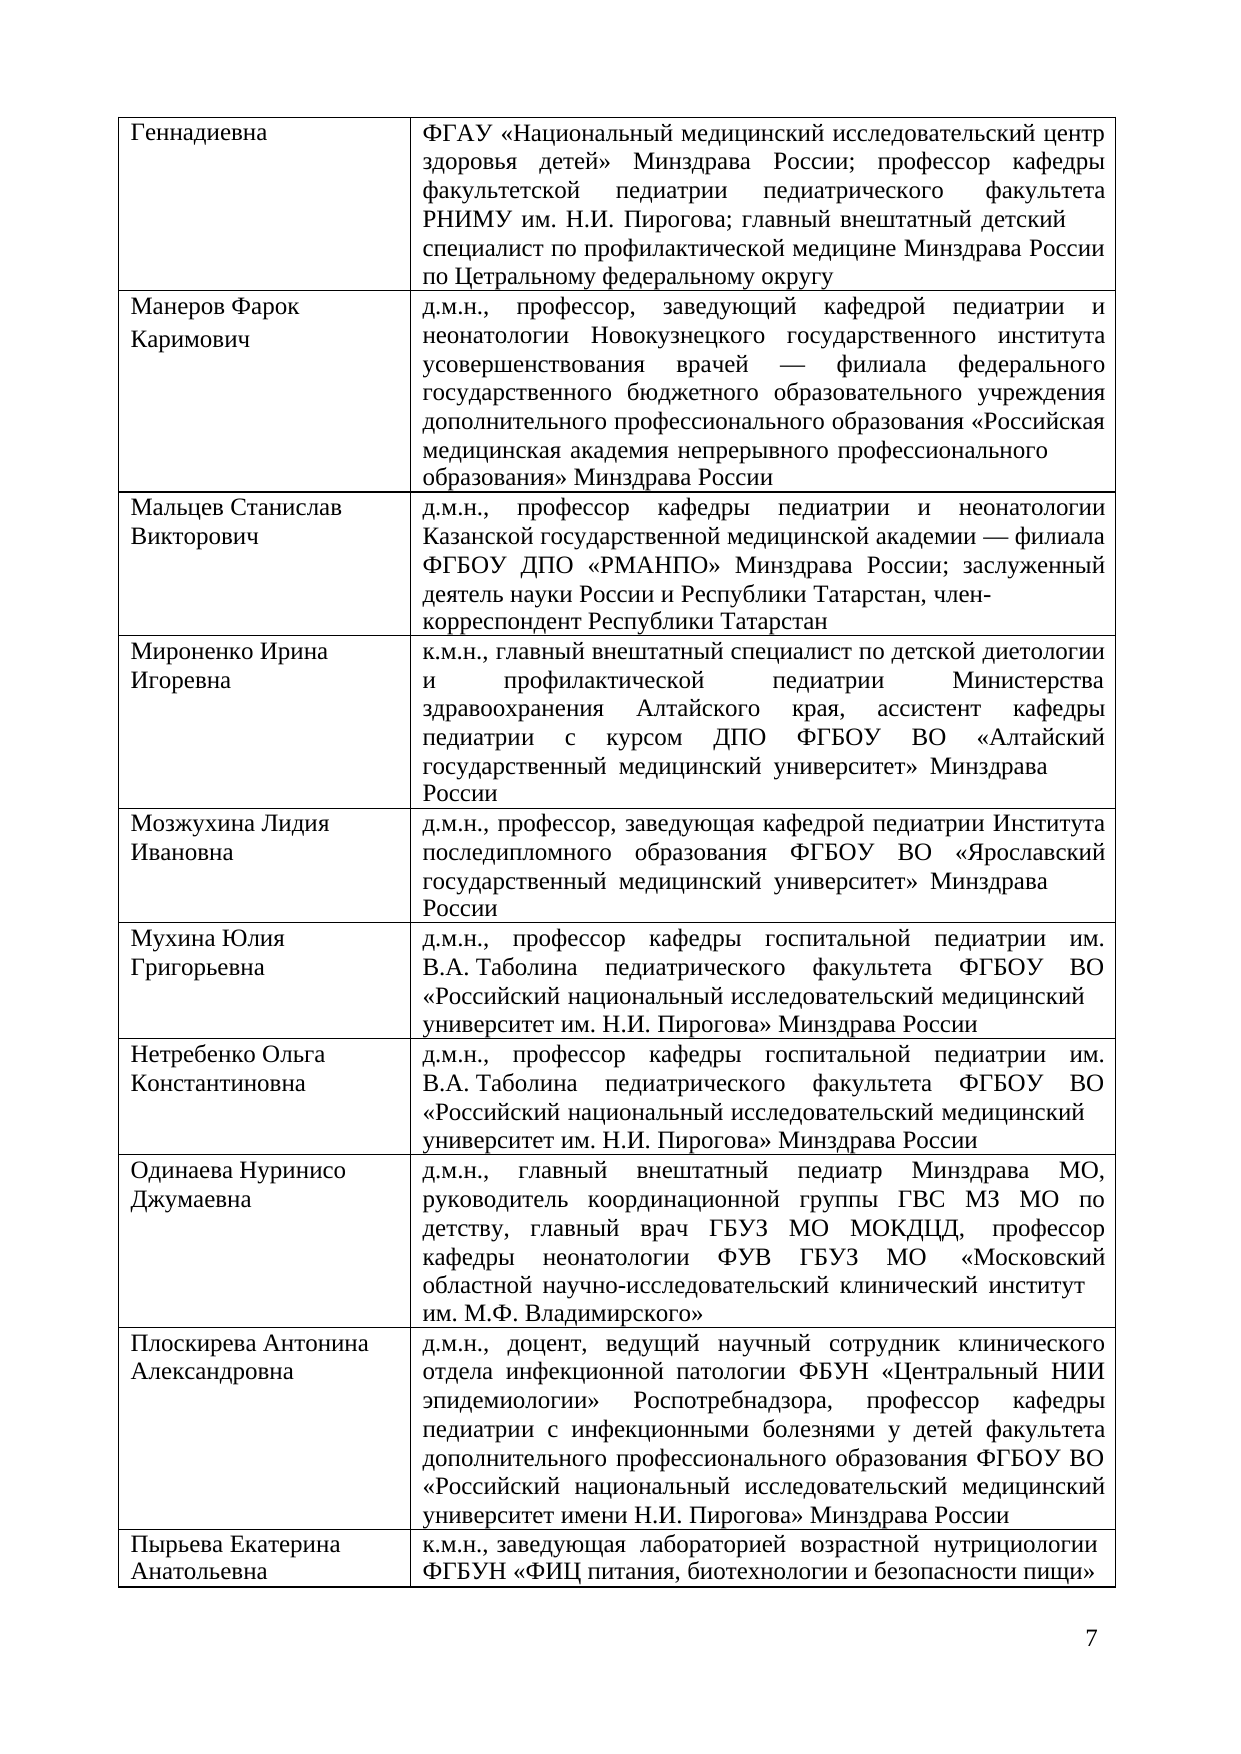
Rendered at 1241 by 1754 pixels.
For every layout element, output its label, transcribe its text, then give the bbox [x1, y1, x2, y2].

table_cell Манеров Фарок Каримович [119, 291, 410, 491]
table_cell Мухина Юлия Григорьевна [119, 923, 410, 1038]
table_cell д.м.н., доцент, ведущий научный сотрудник клинического отдела инфекционной патологии ФБУН «Центральный НИИ эпидемиологии» Роспотребнадзора, профессор кафедры педиатрии с инфекционными болезнями у детей факультета дополнительного профессионального образования ФГБОУ ВО «Российский национальный исследовательский медицинский университет имени Н.И. Пирогова» Минздрава России [411, 1328, 1115, 1529]
table_cell д.м.н., профессор, заведующая кафедрой педиатрии Института последипломного образования ФГБОУ ВО «Ярославский государственный медицинский университет» Минздрава России [411, 809, 1115, 922]
table_cell Мироненко Ирина Игоревна [119, 636, 410, 807]
table_cell д.м.н., профессор кафедры госпитальной педиатрии им. В.А. Таболина педиатрического факультета ФГБОУ ВО «Российский национальный исследовательский медицинский университет им. Н.И. Пирогова» Минздрава России [411, 923, 1115, 1038]
table_cell Пырьева Екатерина Анатольевна [119, 1530, 410, 1586]
table_cell Нетребенко Ольга Константиновна [119, 1039, 410, 1154]
table_header Геннадиевна [119, 118, 410, 290]
table_cell д.м.н., профессор кафедры госпитальной педиатрии им. В.А. Таболина педиатрического факультета ФГБОУ ВО «Российский национальный исследовательский медицинский университет им. Н.И. Пирогова» Минздрава России [411, 1039, 1115, 1154]
table_cell Одинаева Нуринисо Джумаевна [119, 1155, 410, 1327]
table_cell д.м.н., профессор, заведующий кафедрой педиатрии и неонатологии Новокузнецкого государственного института усовершенствования врачей ― филиала федерального государственного бюджетного образовательного учреждения дополнительного профессионального образования «Российская медицинская академия непрерывного профессионального образования» Минздрава России [411, 291, 1115, 491]
table_cell к.м.н., заведующая лабораторией возрастной нутрициологии ФГБУН «ФИЦ питания, биотехнологии и безопасности пищи» [411, 1530, 1115, 1586]
table_cell Плоскирева Антонина Александровна [119, 1328, 410, 1529]
table_cell д.м.н., профессор кафедры педиатрии и неонатологии Казанской государственной медицинской академии ― филиала ФГБОУ ДПО «РМАНПО» Минздрава России; заслуженный деятель науки России и Республики Татарстан, член- корреспондент Республики Татарстан [411, 493, 1115, 635]
table_header ФГАУ «Национальный медицинский исследовательский центр здоровья детей» Минздрава России; профессор кафедры факультетской педиатрии педиатрического факультета РНИМУ им. Н.И. Пирогова; главный внештатный детский специалист по профилактической медицине Минздрава России по Цетральному федеральному округу [411, 118, 1115, 290]
table_cell к.м.н., главный внештатный специалист по детской диетологии и профилактической педиатрии Министерства здравоохранения Алтайского края, ассистент кафедры педиатрии с курсом ДПО ФГБОУ ВО «Алтайский государственный медицинский университет» Минздрава России [411, 636, 1115, 807]
table_cell Мозжухина Лидия Ивановна [119, 809, 410, 922]
table_cell Мальцев Станислав Викторович [119, 493, 410, 635]
table_cell д.м.н., главный внештатный педиатр Минздрава МО, руководитель координационной группы ГВС МЗ МО по детству, главный врач ГБУЗ МО МОКДЦД, профессор кафедры неонатологии ФУВ ГБУЗ МО «Московский областной научно-исследовательский клинический институт им. М.Ф. Владимирского» [411, 1155, 1115, 1327]
